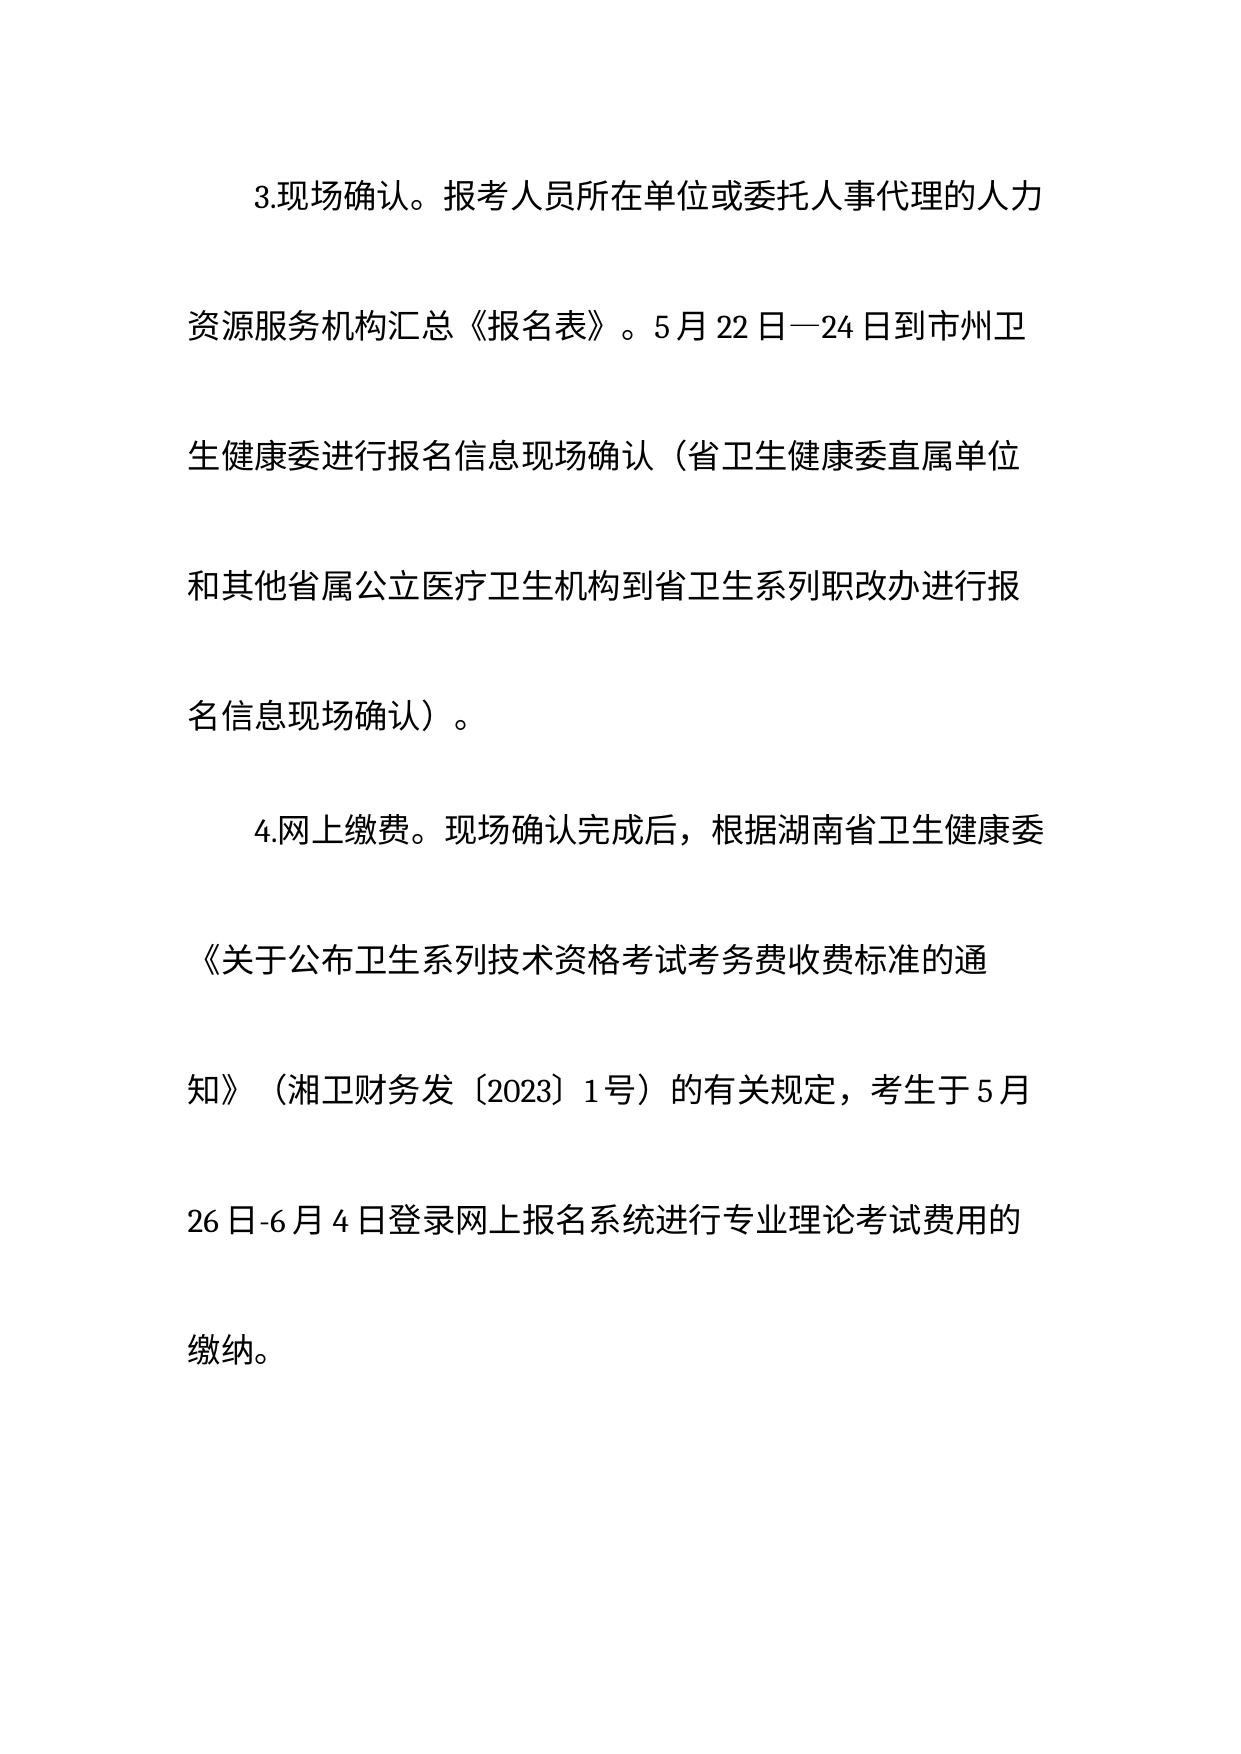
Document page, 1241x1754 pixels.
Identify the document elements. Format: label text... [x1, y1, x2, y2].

text 4.网上缴费。现场确认完成后，根据湖南省卫生健康委《关于公布卫生系列技术资格考试考务费收费标准的通知》（湘卫财务发〔2023〕1号）的有关规定，考生于5月26日-6月4日登录网上报名系统进行专业理论考试费用的缴纳。 [187, 795, 1053, 1380]
text 3.现场确认。报考人员所在单位或委托人事代理的人力资源服务机构汇总《报名表》。5月22日—24日到市州卫生健康委进行报名信息现场确认（省卫生健康委直属单位和其他省属公立医疗卫生机构到省卫生系列职改办进行报名信息现场确认）。 [187, 162, 1053, 747]
